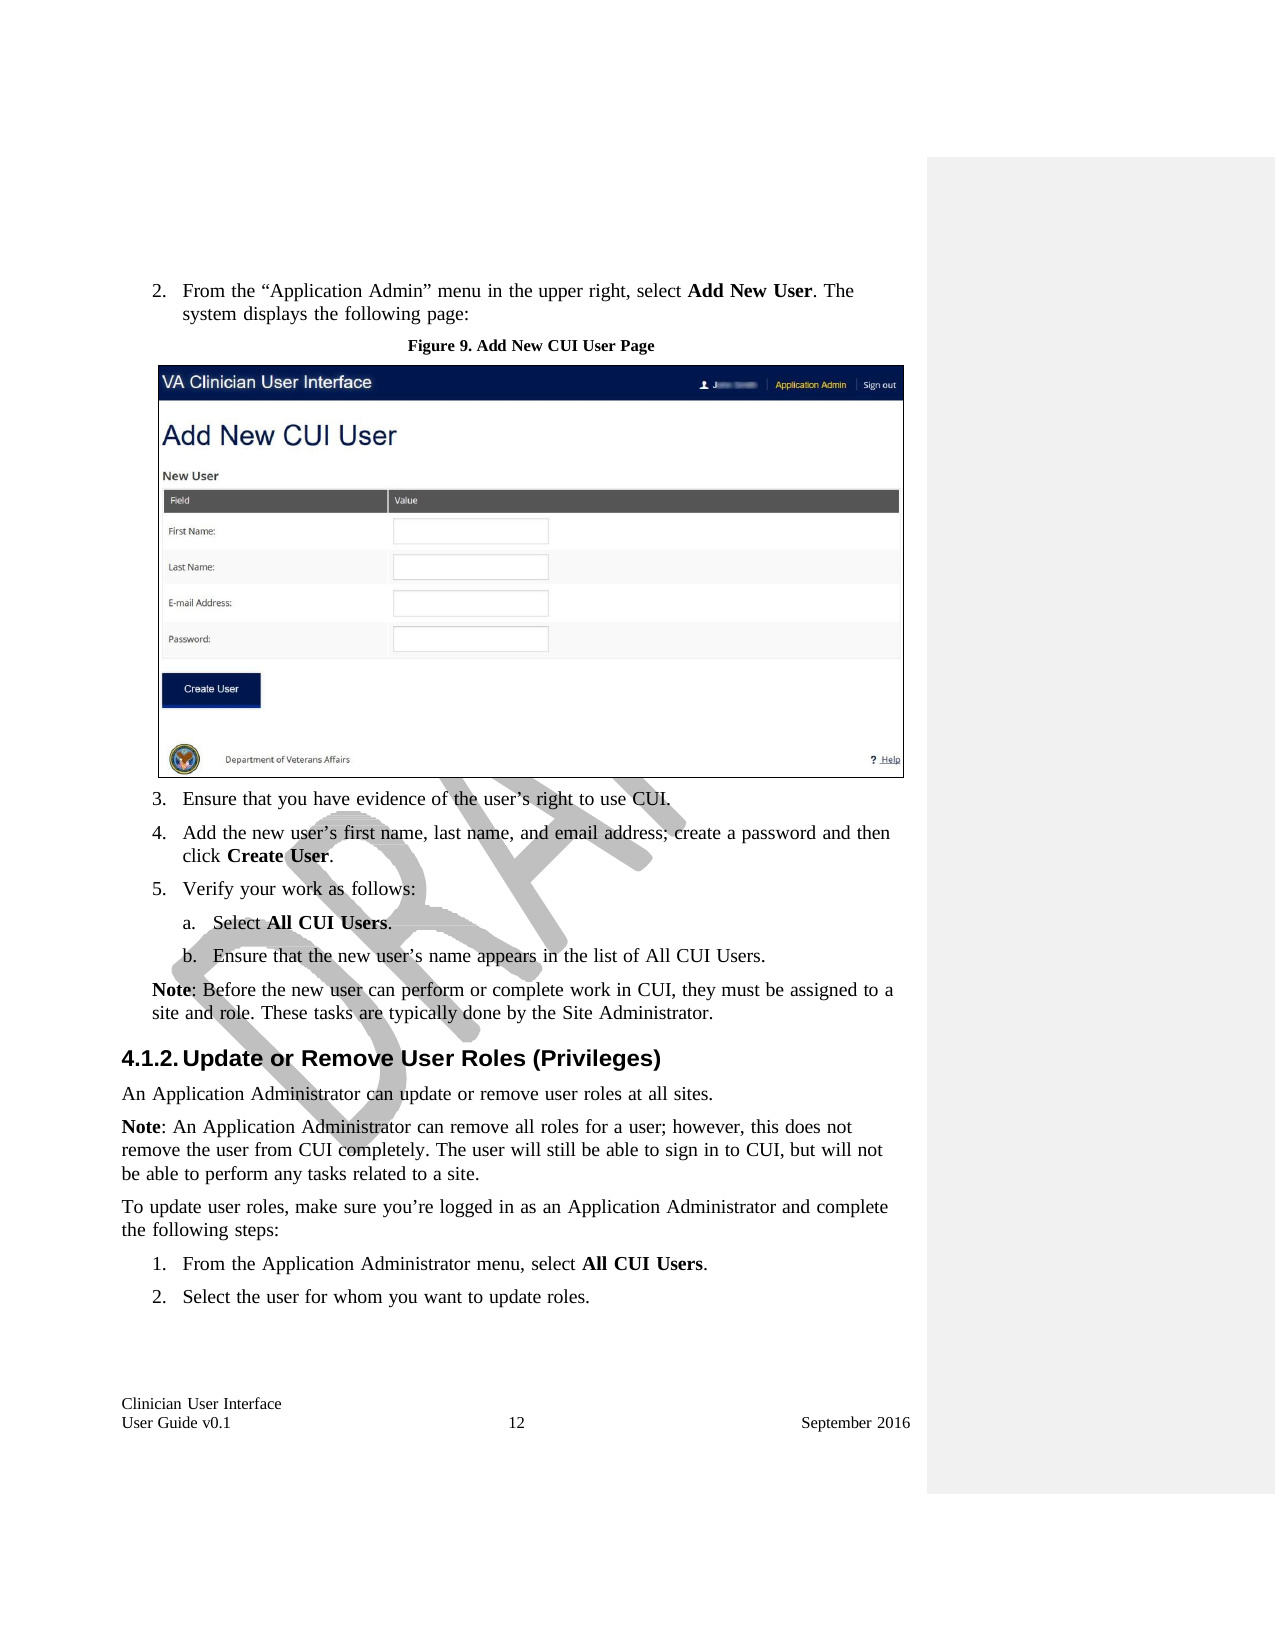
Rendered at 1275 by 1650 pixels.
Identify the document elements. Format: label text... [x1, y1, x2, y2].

subtitle Update or Remove User Roles (Privileges) [121, 1045, 1275, 1072]
picture [159, 366, 903, 777]
list Ensure that the new user’s name appears in the list of All CUI Users. [182, 944, 1275, 967]
text To update user roles, make sure you’re logged in as an Application Administrator and complete the following steps: [121, 1195, 902, 1241]
text User Guide v0.1 12 September 2016 [121, 1413, 1275, 1432]
list Select All CUI Users. [182, 911, 1275, 934]
text Note: Before the new user can perform or complete work in CUI, they must be assigned to a site and role. These tasks are typically done by the Site Administrator. [152, 978, 902, 1024]
list Ensure that you have evidence of the user’s right to use CUI. [152, 787, 1275, 810]
text Clinician User Interface [121, 1394, 1275, 1413]
text Figure 9. Add New CUI User Page [408, 335, 1275, 354]
list From the Application Administrator menu, select All CUI Users. [152, 1251, 1275, 1274]
text An Application Administrator can update or remove user roles at all sites. [121, 1082, 1275, 1104]
list From the “Application Admin” menu in the upper right, select Add New User. The system displays the following page: [152, 278, 861, 324]
list Verify your work as follows: [152, 877, 1275, 900]
list Add the new user’s first name, last name, and email address; create a password and then click Create User. [152, 821, 890, 867]
text Note: An Application Administrator can remove all roles for a user; however, this does not remove the user from CUI completely. The user will still be able to sign in to CUI, but will not be able to perform any tasks related to a site. [121, 1115, 896, 1184]
list Select the user for whom you want to update roles. [152, 1285, 1275, 1308]
